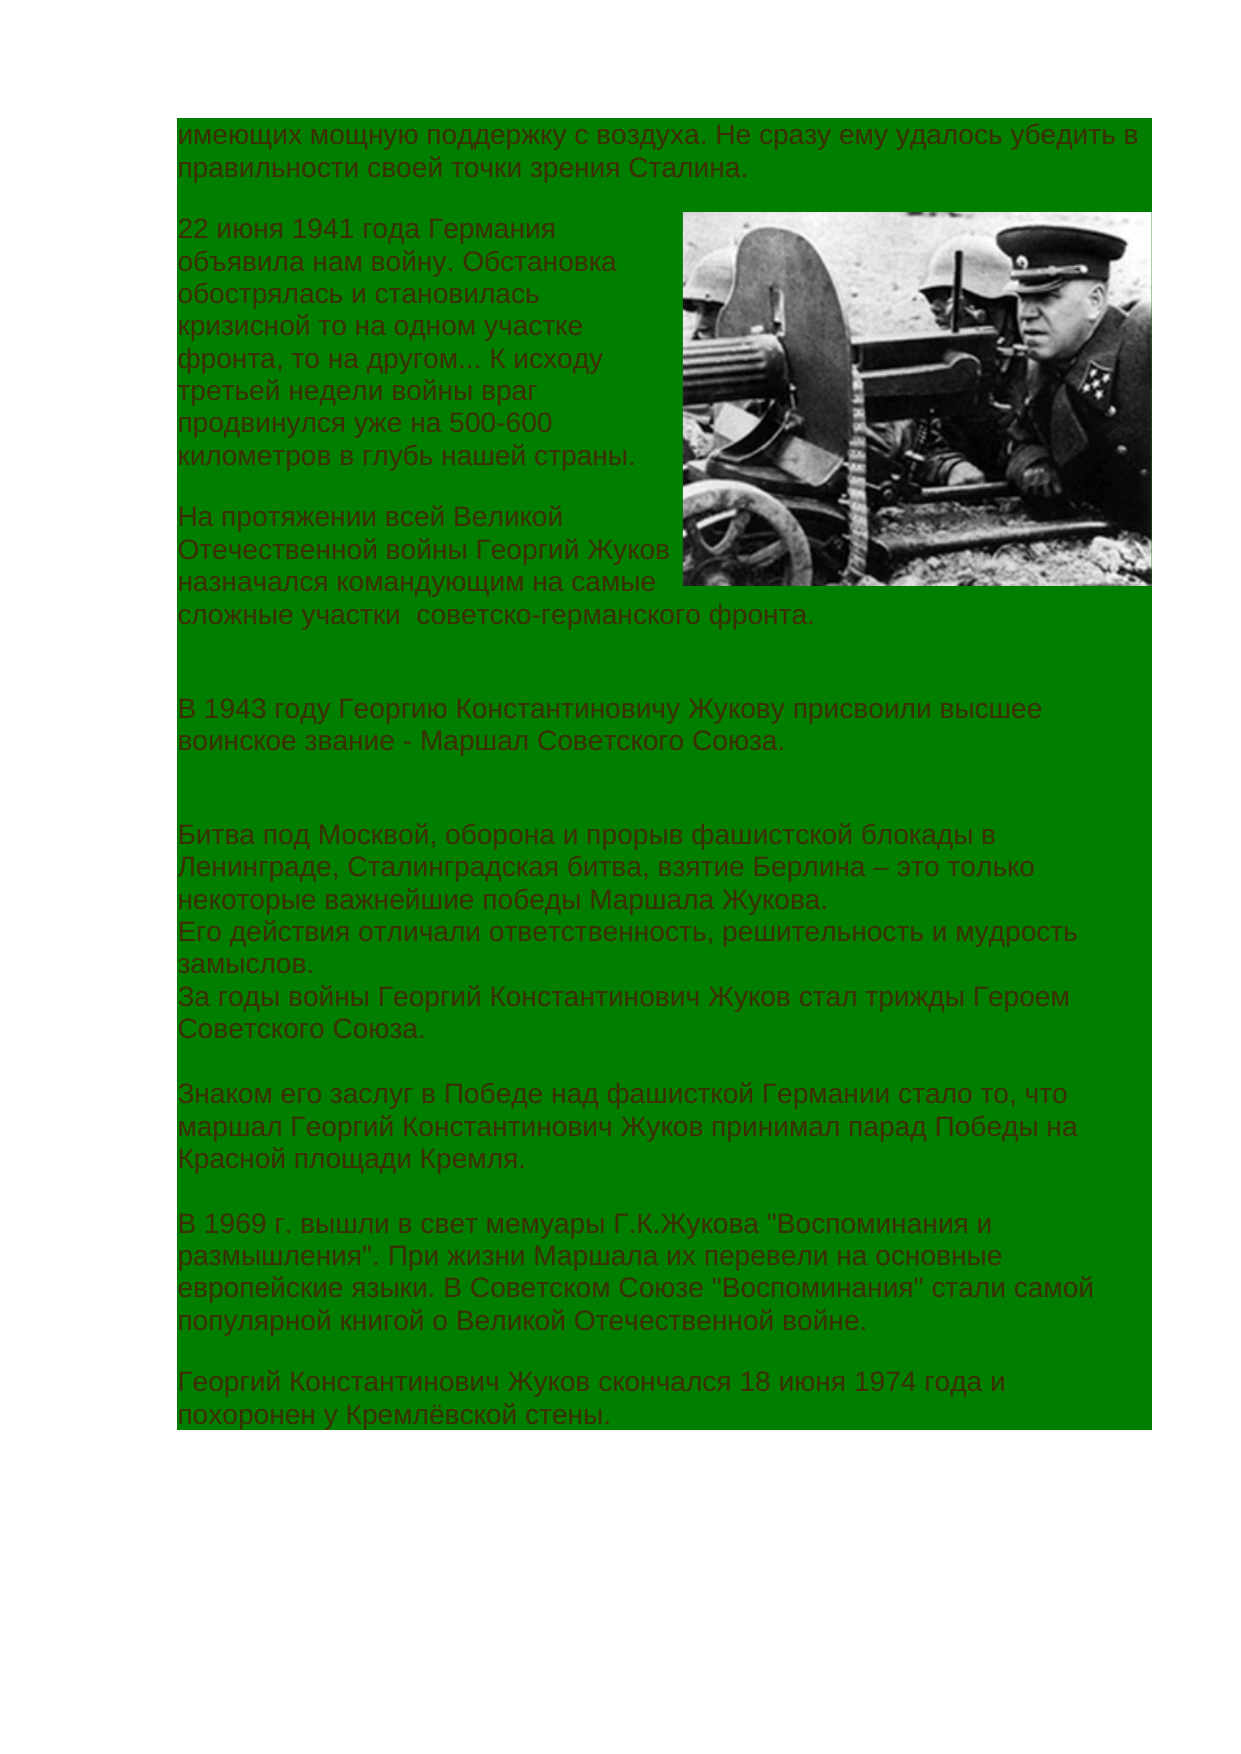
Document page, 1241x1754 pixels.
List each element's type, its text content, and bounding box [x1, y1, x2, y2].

text Битва под Москвой, оборона и прорыв фашистской блокады в Ленинграде, Сталинградская битва, взятие Берлина – это только некоторые важнейшие победы Маршала Жукова. Его действия отличали ответственность, решительность и мудрость замыслов. За годы войны Георгий Константинович Жуков стал трижды Героем Советского Союза. Знаком его заслуг в Победе над фашисткой Германии стало то, что маршал Георгий Константинович Жуков принимал парад Победы на Красной площади Кремля. В 1969 г. вышли в свет мемуары Г.К.Жукова "Воспоминания и размышления". При жизни Маршала их перевели на основные европейские языки. В Советском Союзе "Воспоминания" стали самой популярной книгой о Великой Отечественной войне. [177, 786, 1152, 1336]
text В 1943 году Георгию Константиновичу Жукову присвоили высшее воинское звание - Маршал Советского Союза. [177, 659, 1152, 756]
text На протяжении всей Великой Отечественной войны Георгий Жуков назначался командующим на самые сложные участки советско-германского фронта. [177, 500, 1152, 630]
picture [682, 212, 1152, 586]
text 22 июня 1941 года Германия объявила нам войну. Обстановка обострялась и становилась кризисной то на одном участке фронта, то на другом... К исходу третьей недели войны враг продвинулся уже на 500-600 километров в глубь нашей страны. [177, 212, 682, 471]
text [177, 118, 1152, 183]
text Георгий Константинович Жуков скончался 18 июня 1974 года и похоронен у Кремлёвской стены. [177, 1365, 1152, 1430]
